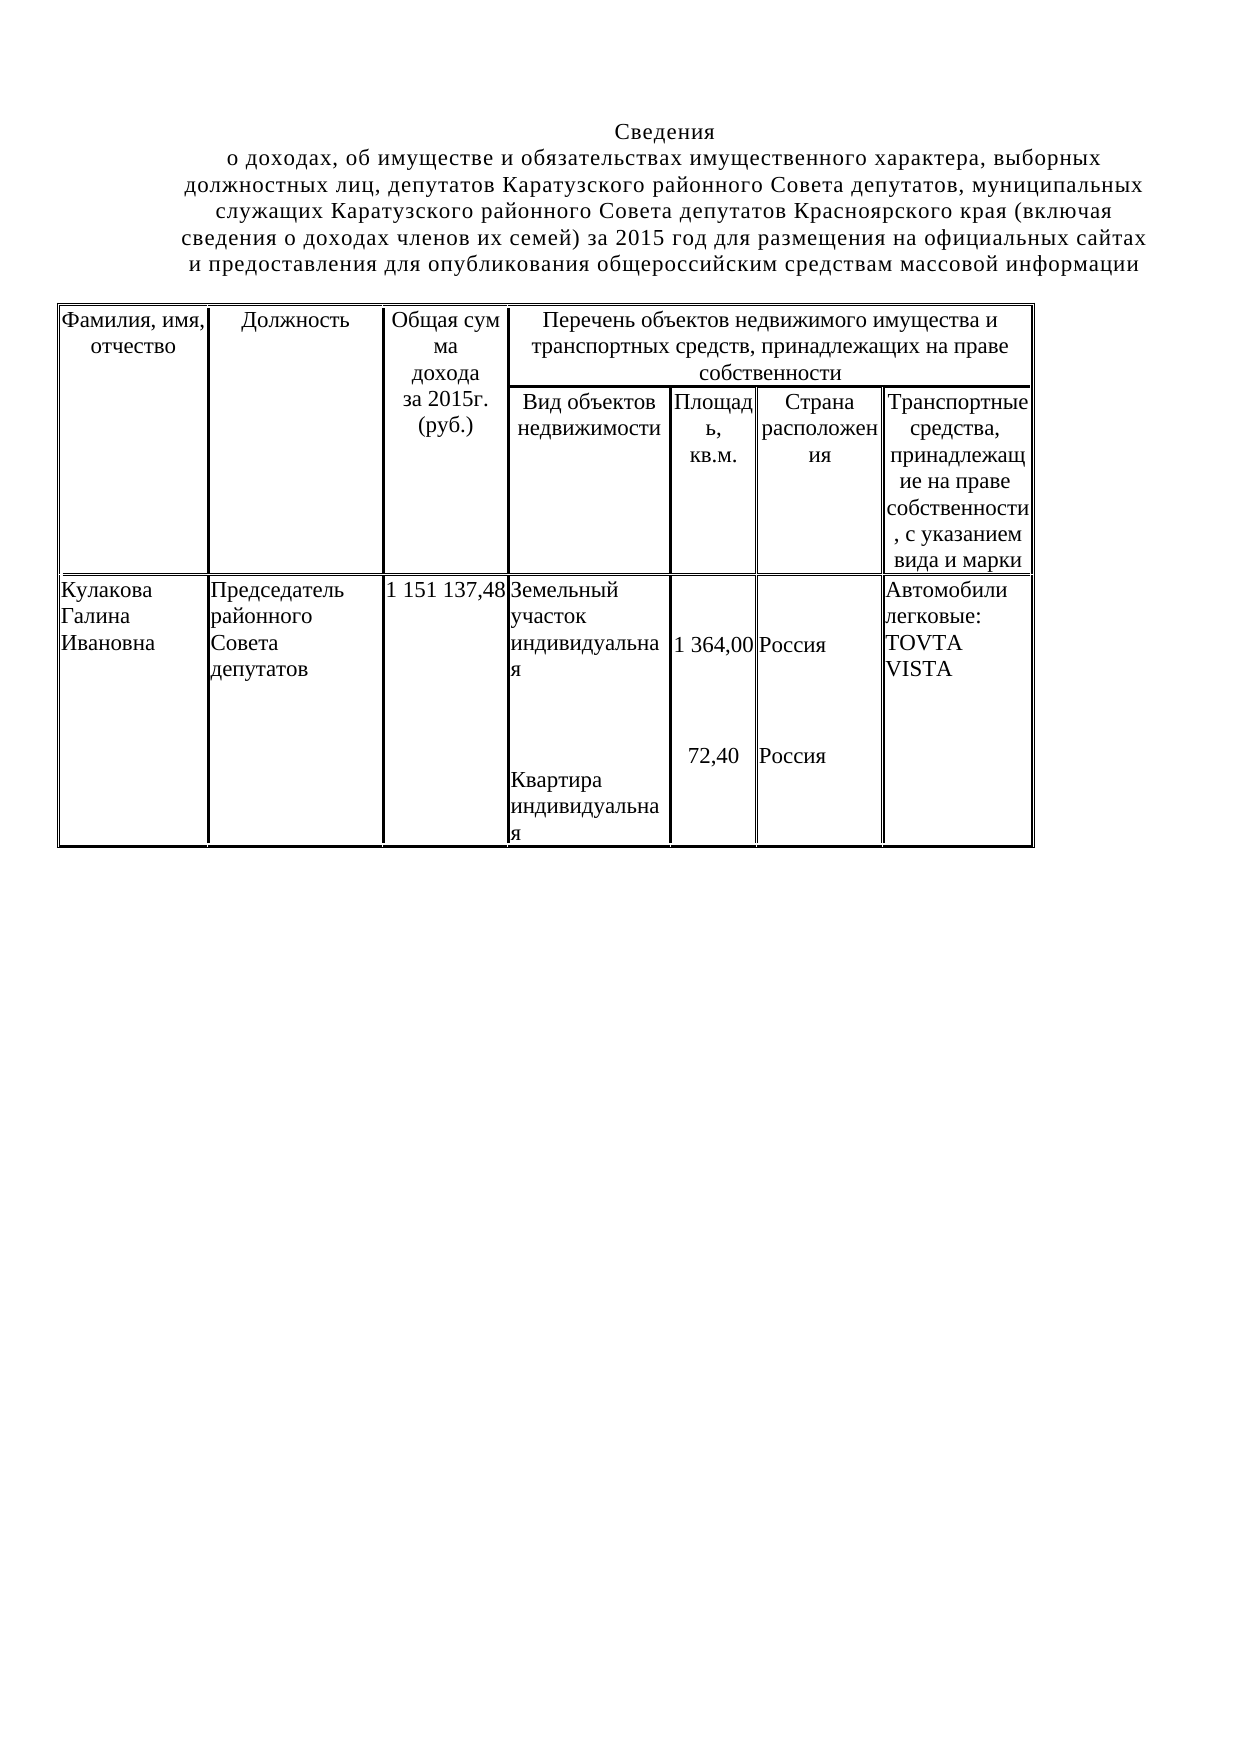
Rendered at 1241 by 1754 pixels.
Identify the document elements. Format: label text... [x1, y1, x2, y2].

table_cell Площадь, кв.м. [672, 388, 755, 573]
table_cell Вид объектов недвижимости [510, 388, 669, 573]
table_header Фамилия, имя, отчество [58, 304, 208, 573]
table_cell 1 151 137,48 [383, 576, 508, 845]
table_cell Земельный участок индивидуальная Квартира индивидуальная [508, 576, 670, 845]
table_cell Страна расположения [758, 388, 881, 573]
text о доходах, об имуществе и обязательствах имущественного характера, выборных должностных лиц, депутатов Каратузского районного Совета депутатов, муниципальных служащих Каратузского районного Совета депутатов Красноярского края (включая сведения о доходах членов их семей) за 2015 год для размещения на официальных сайтах и предоставления для опубликования общероссийским средствам массовой информации [177, 144, 1152, 276]
table_cell 1 364,00 72,40 [670, 576, 756, 845]
table_cell Кулакова Галина Ивановна [58, 573, 208, 845]
table_cell Автомобили легковые: TOVTA VISTA [883, 573, 1033, 845]
table_cell Россия Россия [756, 573, 883, 845]
table_header Перечень объектов недвижимого имущества и транспортных средств, принадлежащих на праве собственности [508, 306, 1031, 385]
table_header Должность [208, 304, 383, 573]
table_cell Транспортные средства, принадлежащие на праве собственности, с указанием вида и марки [885, 385, 1031, 573]
table_header Общая сумма дохода за 2015г. (руб.) [383, 304, 508, 573]
table_cell Председатель районного Совета депутатов [208, 576, 383, 845]
text Сведения [177, 118, 1152, 144]
